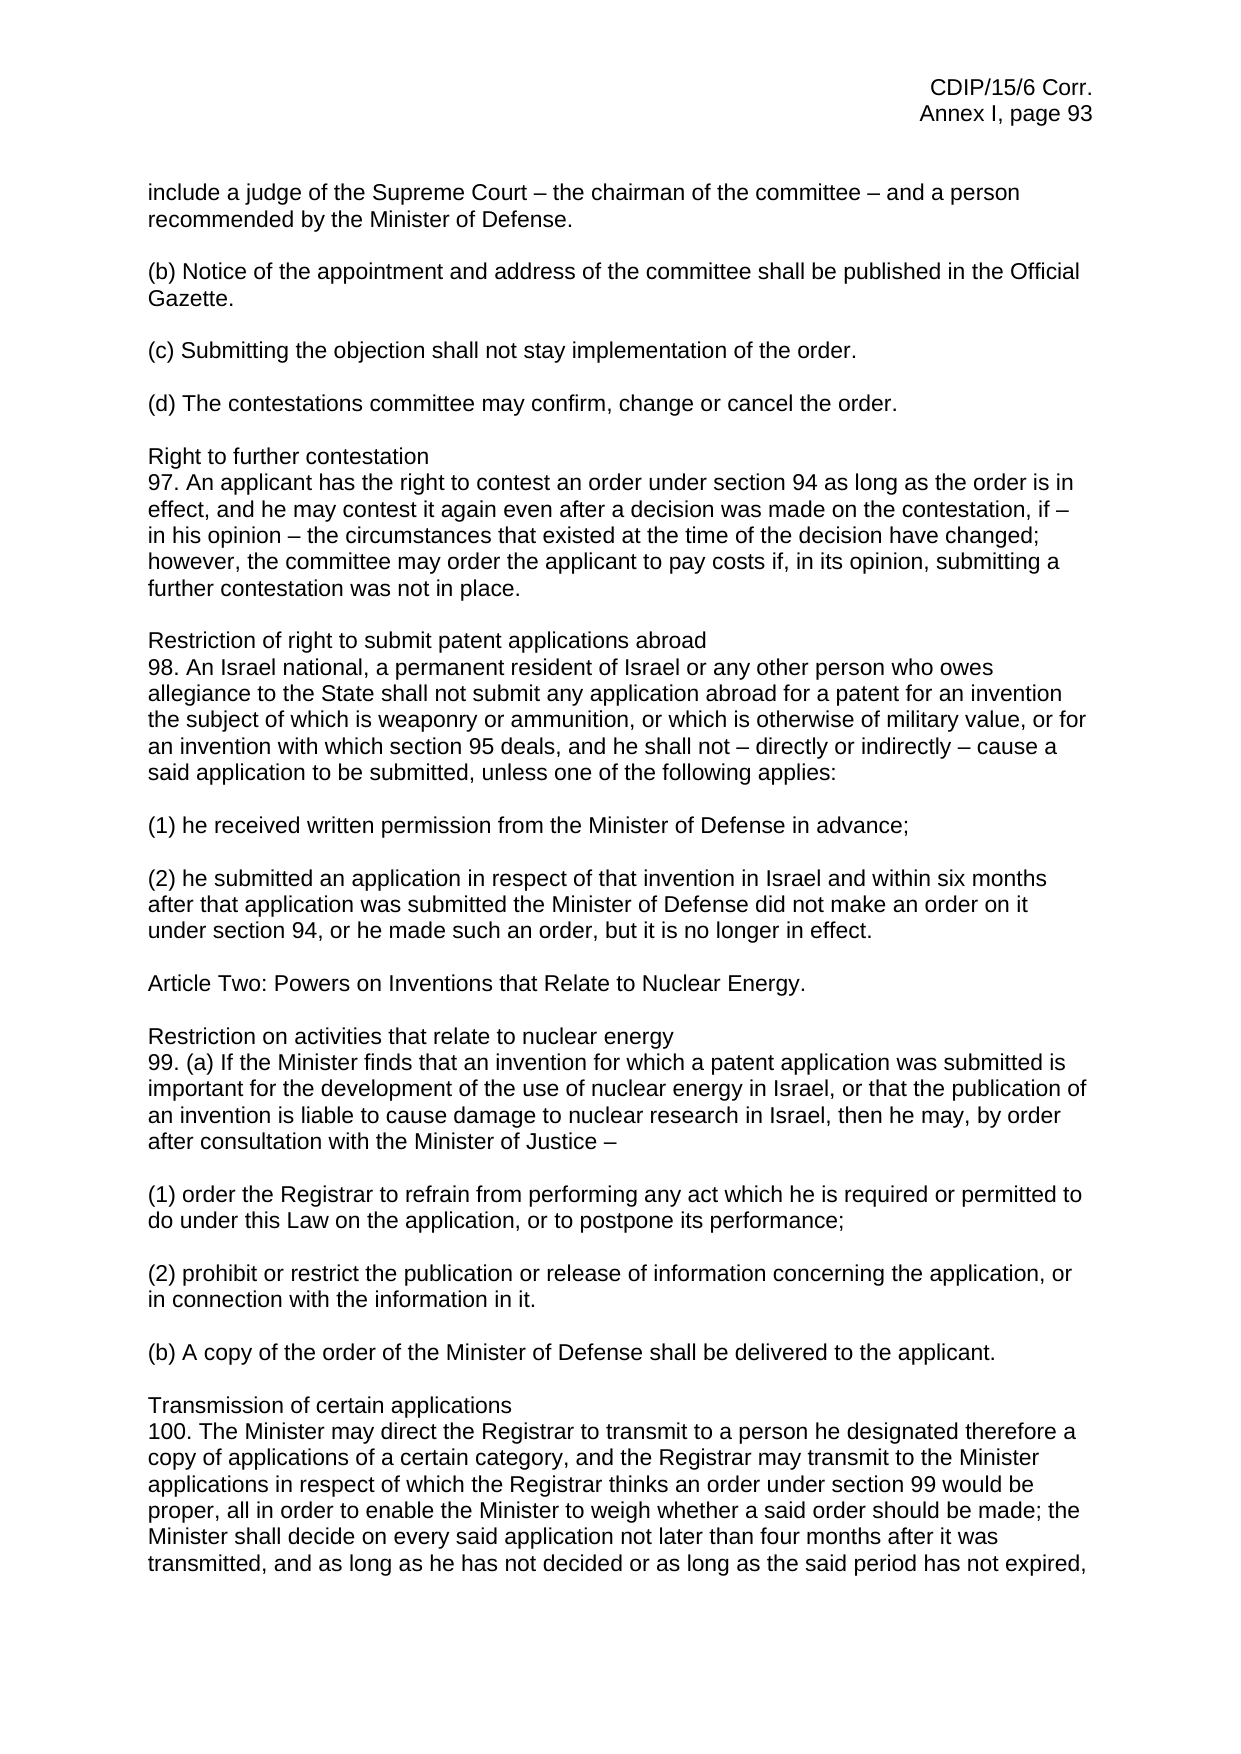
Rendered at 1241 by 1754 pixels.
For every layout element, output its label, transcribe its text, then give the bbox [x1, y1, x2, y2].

text (d) The contestations committee may confirm, change or cancel the order. [148, 390, 1093, 416]
text 97. An applicant has the right to contest an order under section 94 as long as the order is in effect, and he may contest it again even after a decision was made on the contestation, if – in his opinion – the circumstances that existed at the time of the decision have changed; however, the committee may order the applicant to pay costs if, in its opinion, submitting a further contestation was not in place. [148, 469, 1093, 601]
text (1) he received written permission from the Minister of Defense in advance; [148, 812, 1093, 838]
text (b) A copy of the order of the Minister of Defense shall be delivered to the applicant. [148, 1339, 1093, 1365]
text (b) Notice of the appointment and address of the committee shall be published in the Official Gazette. [148, 258, 1093, 311]
text 98. An Israel national, a permanent resident of Israel or any other person who owes allegiance to the State shall not submit any application abroad for a patent for an invention the subject of which is weaponry or ammunition, or which is otherwise of military value, or for an invention with which section 95 deals, and he shall not – directly or indirectly – cause a said application to be submitted, unless one of the following applies: [148, 654, 1093, 785]
text Restriction of right to submit patent applications abroad [148, 627, 1093, 654]
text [148, 1418, 1093, 1576]
text (1) order the Registrar to refrain from performing any act which he is required or permitted to do under this Law on the application, or to postpone its performance; [148, 1181, 1093, 1233]
text (2) prohibit or restrict the publication or release of information concerning the application, or in connection with the information in it. [148, 1260, 1093, 1312]
text Transmission of certain applications [148, 1392, 1093, 1418]
text Right to further contestation [148, 443, 1093, 469]
text Restriction on activities that relate to nuclear energy [148, 1023, 1093, 1049]
text 99. (a) If the Minister finds that an invention for which a patent application was submitted is important for the development of the use of nuclear energy in Israel, or that the publication of an invention is liable to cause damage to nuclear research in Israel, then he may, by order after consultation with the Minister of Justice – [148, 1049, 1093, 1154]
text (2) he submitted an application in respect of that invention in Israel and within six months after that application was submitted the Minister of Defense did not make an order on it under section 94, or he made such an order, but it is no longer in effect. [148, 864, 1093, 943]
text (c) Submitting the objection shall not stay implementation of the order. [148, 337, 1093, 364]
text Article Two: Powers on Inventions that Relate to Nuclear Energy. [148, 970, 1093, 996]
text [148, 179, 1093, 232]
